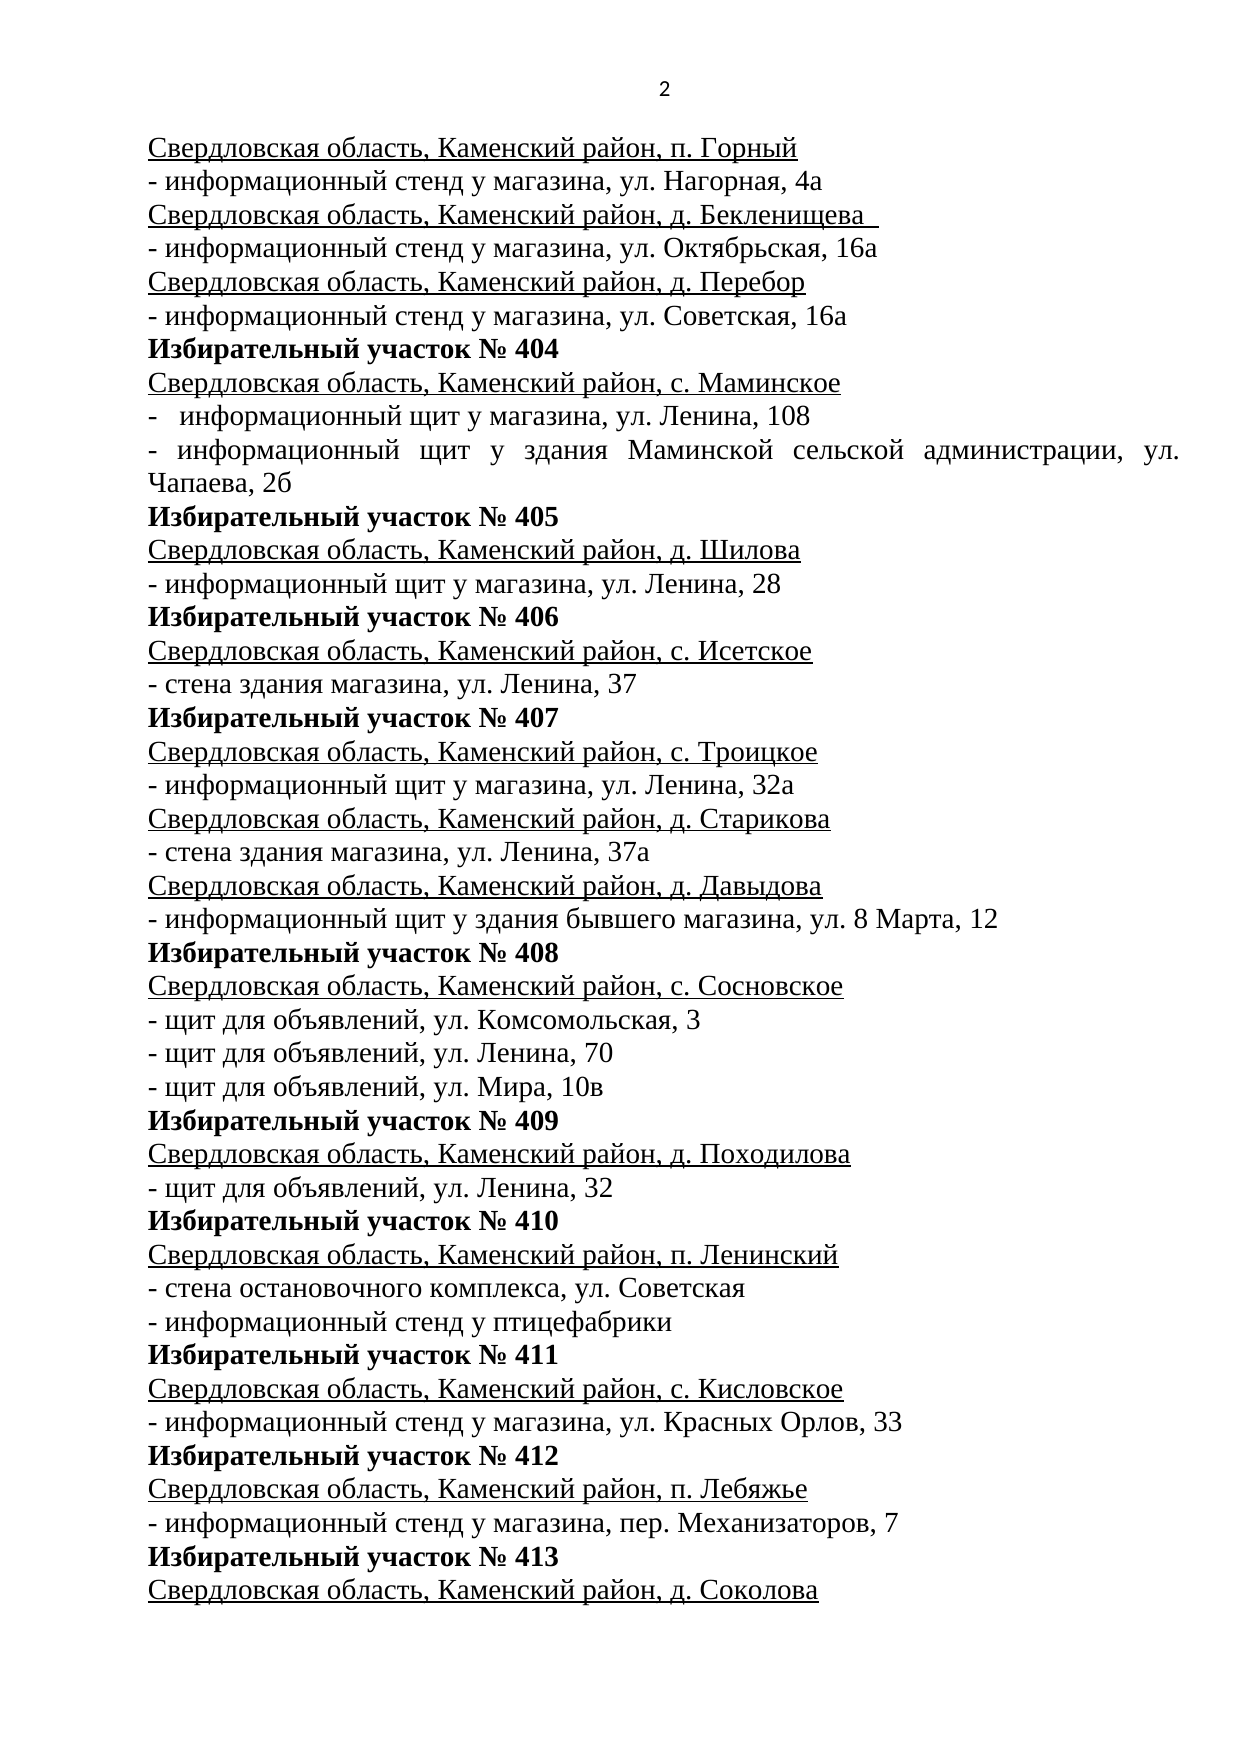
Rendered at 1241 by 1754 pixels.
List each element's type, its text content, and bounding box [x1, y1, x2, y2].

text Избирательный участок № 411 [148, 1337, 1181, 1371]
text - информационный стенд у магазина, ул. Октябрьская, 16а [148, 231, 1181, 264]
text - щит для объявлений, ул. Комсомольская, 3 [148, 1002, 1181, 1036]
text Свердловская область, Каменский район, д. Походилова [148, 1136, 1181, 1170]
text - информационный щит у здания бывшего магазина, ул. 8 Марта, 12 [148, 901, 1181, 935]
text Избирательный участок № 404 [148, 331, 1181, 365]
text - информационный щит у магазина, ул. Ленина, 28 [148, 566, 1181, 599]
text - стена здания магазина, ул. Ленина, 37а [148, 834, 1181, 868]
text Свердловская область, Каменский район, с. Троицкое [148, 734, 1181, 767]
text - информационный стенд у магазина, ул. Красных Орлов, 33 [148, 1404, 1181, 1438]
text - информационный стенд у птицефабрики [148, 1304, 1181, 1337]
text Свердловская область, Каменский район, с. Сосновское [148, 968, 1181, 1002]
text Свердловская область, Каменский район, д. Старикова [148, 801, 1181, 834]
text - щит для объявлений, ул. Ленина, 70 [148, 1036, 1181, 1069]
text - информационный щит у магазина, ул. Ленина, 108 [148, 398, 1181, 432]
text Избирательный участок № 409 [148, 1103, 1181, 1136]
text - щит для объявлений, ул. Ленина, 32 [148, 1170, 1181, 1203]
text Избирательный участок № 405 [148, 499, 1181, 532]
text Свердловская область, Каменский район, п. Лебяжье [148, 1472, 1181, 1505]
text Избирательный участок № 410 [148, 1203, 1181, 1237]
text - информационный щит у магазина, ул. Ленина, 32а [148, 767, 1181, 801]
text - информационный стенд у магазина, ул. Нагорная, 4а [148, 163, 1181, 197]
text Свердловская область, Каменский район, п. Ленинский [148, 1237, 1181, 1270]
text Избирательный участок № 413 [148, 1539, 1181, 1572]
text Избирательный участок № 412 [148, 1438, 1181, 1472]
text - стена остановочного комплекса, ул. Советская [148, 1270, 1181, 1304]
text Свердловская область, Каменский район, д. Шилова [148, 532, 1181, 566]
text Избирательный участок № 408 [148, 935, 1181, 968]
text Избирательный участок № 407 [148, 700, 1181, 734]
text - щит для объявлений, ул. Мира, 10в [148, 1069, 1181, 1103]
text Свердловская область, Каменский район, с. Кисловское [148, 1371, 1181, 1404]
text Свердловская область, Каменский район, д. Бекленищева [148, 197, 1181, 231]
text Избирательный участок № 406 [148, 599, 1181, 633]
text Свердловская область, Каменский район, д. Соколова [148, 1572, 1181, 1606]
text - стена здания магазина, ул. Ленина, 37 [148, 667, 1181, 700]
text Свердловская область, Каменский район, п. Горный [148, 130, 1181, 163]
text Свердловская область, Каменский район, д. Перебор [148, 264, 1181, 298]
text - информационный стенд у магазина, ул. Советская, 16а [148, 298, 1181, 331]
text Свердловская область, Каменский район, с. Маминское [148, 365, 1181, 398]
text - информационный стенд у магазина, пер. Механизаторов, 7 [148, 1505, 1181, 1539]
text Свердловская область, Каменский район, с. Исетское [148, 633, 1181, 667]
text Свердловская область, Каменский район, д. Давыдова [148, 868, 1181, 901]
text - информационный щит у здания Маминской сельской администрации, ул. Чапаева, 2б [148, 432, 1181, 499]
